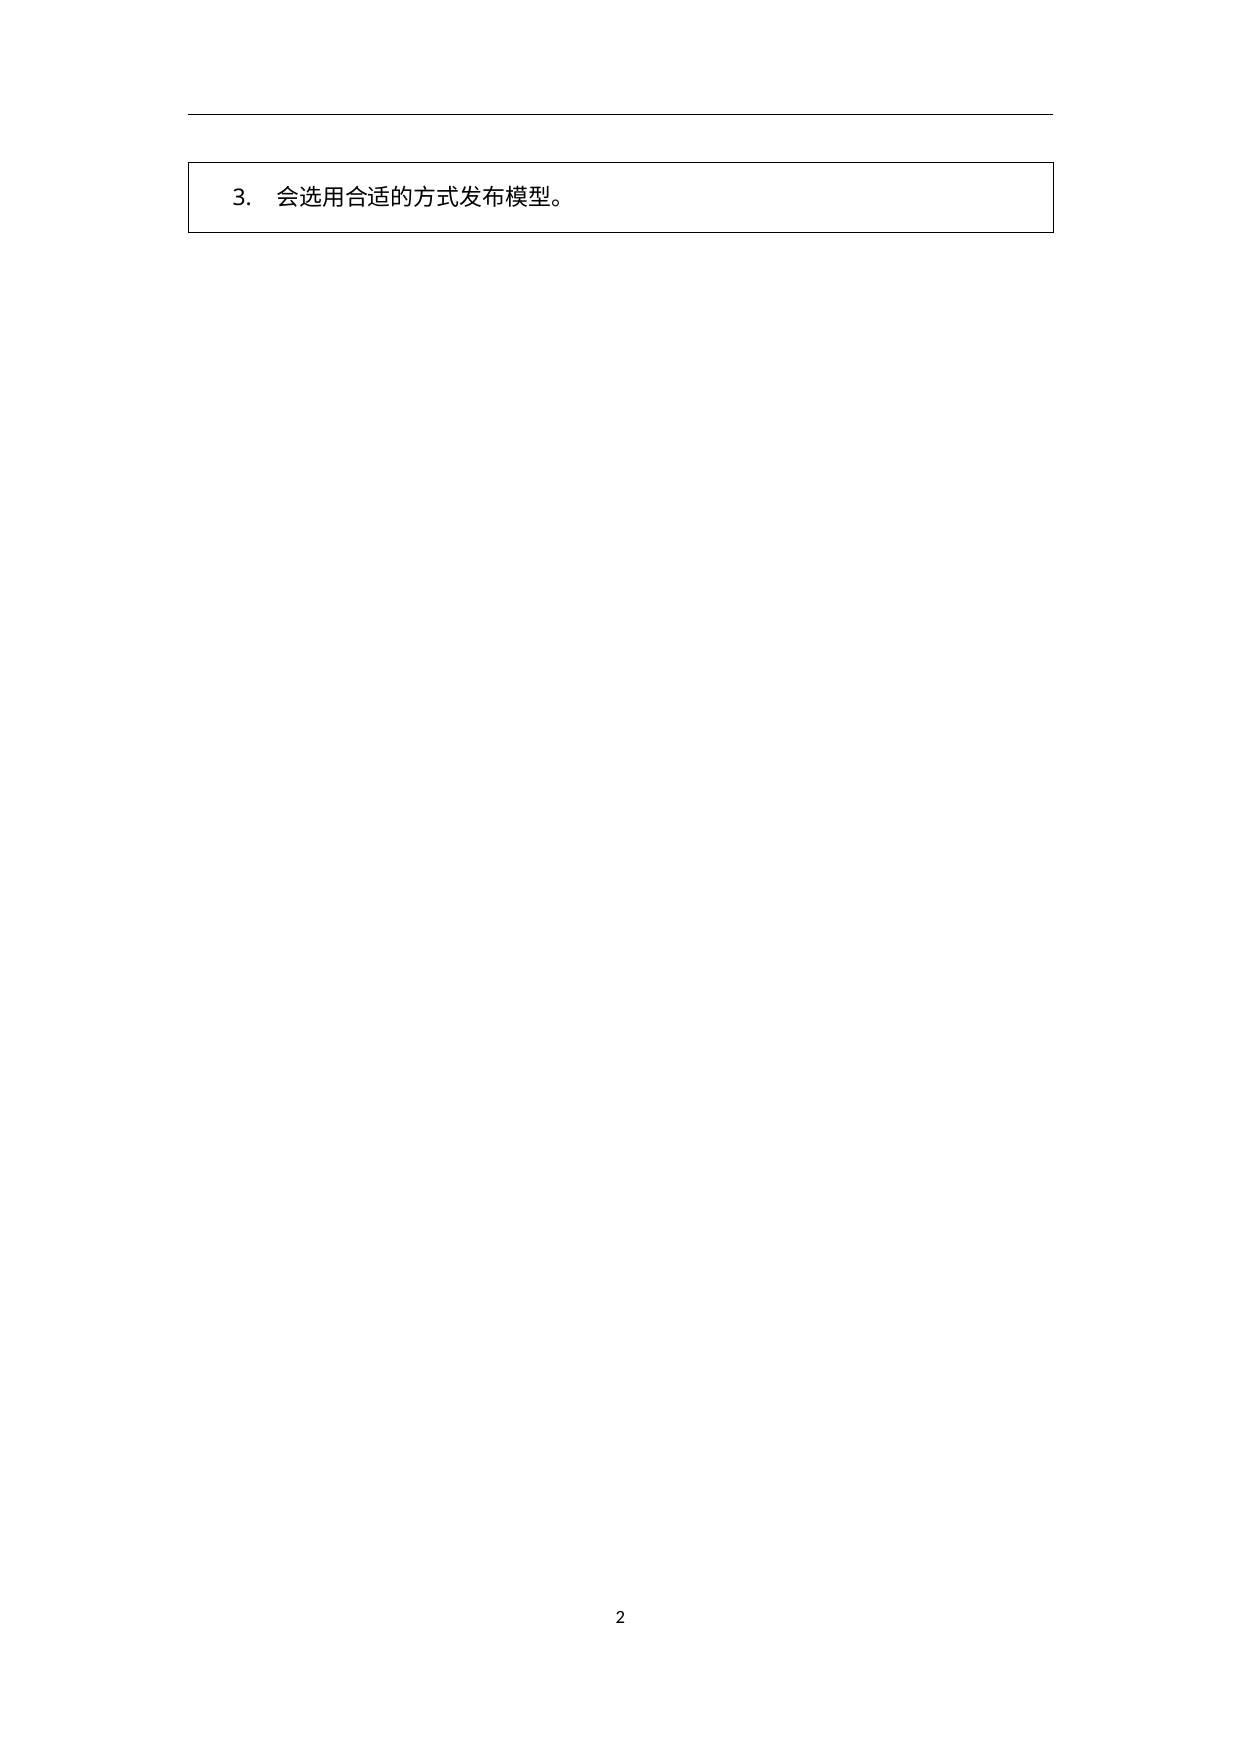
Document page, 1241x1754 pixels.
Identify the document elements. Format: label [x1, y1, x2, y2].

table_cell [189, 163, 1053, 232]
